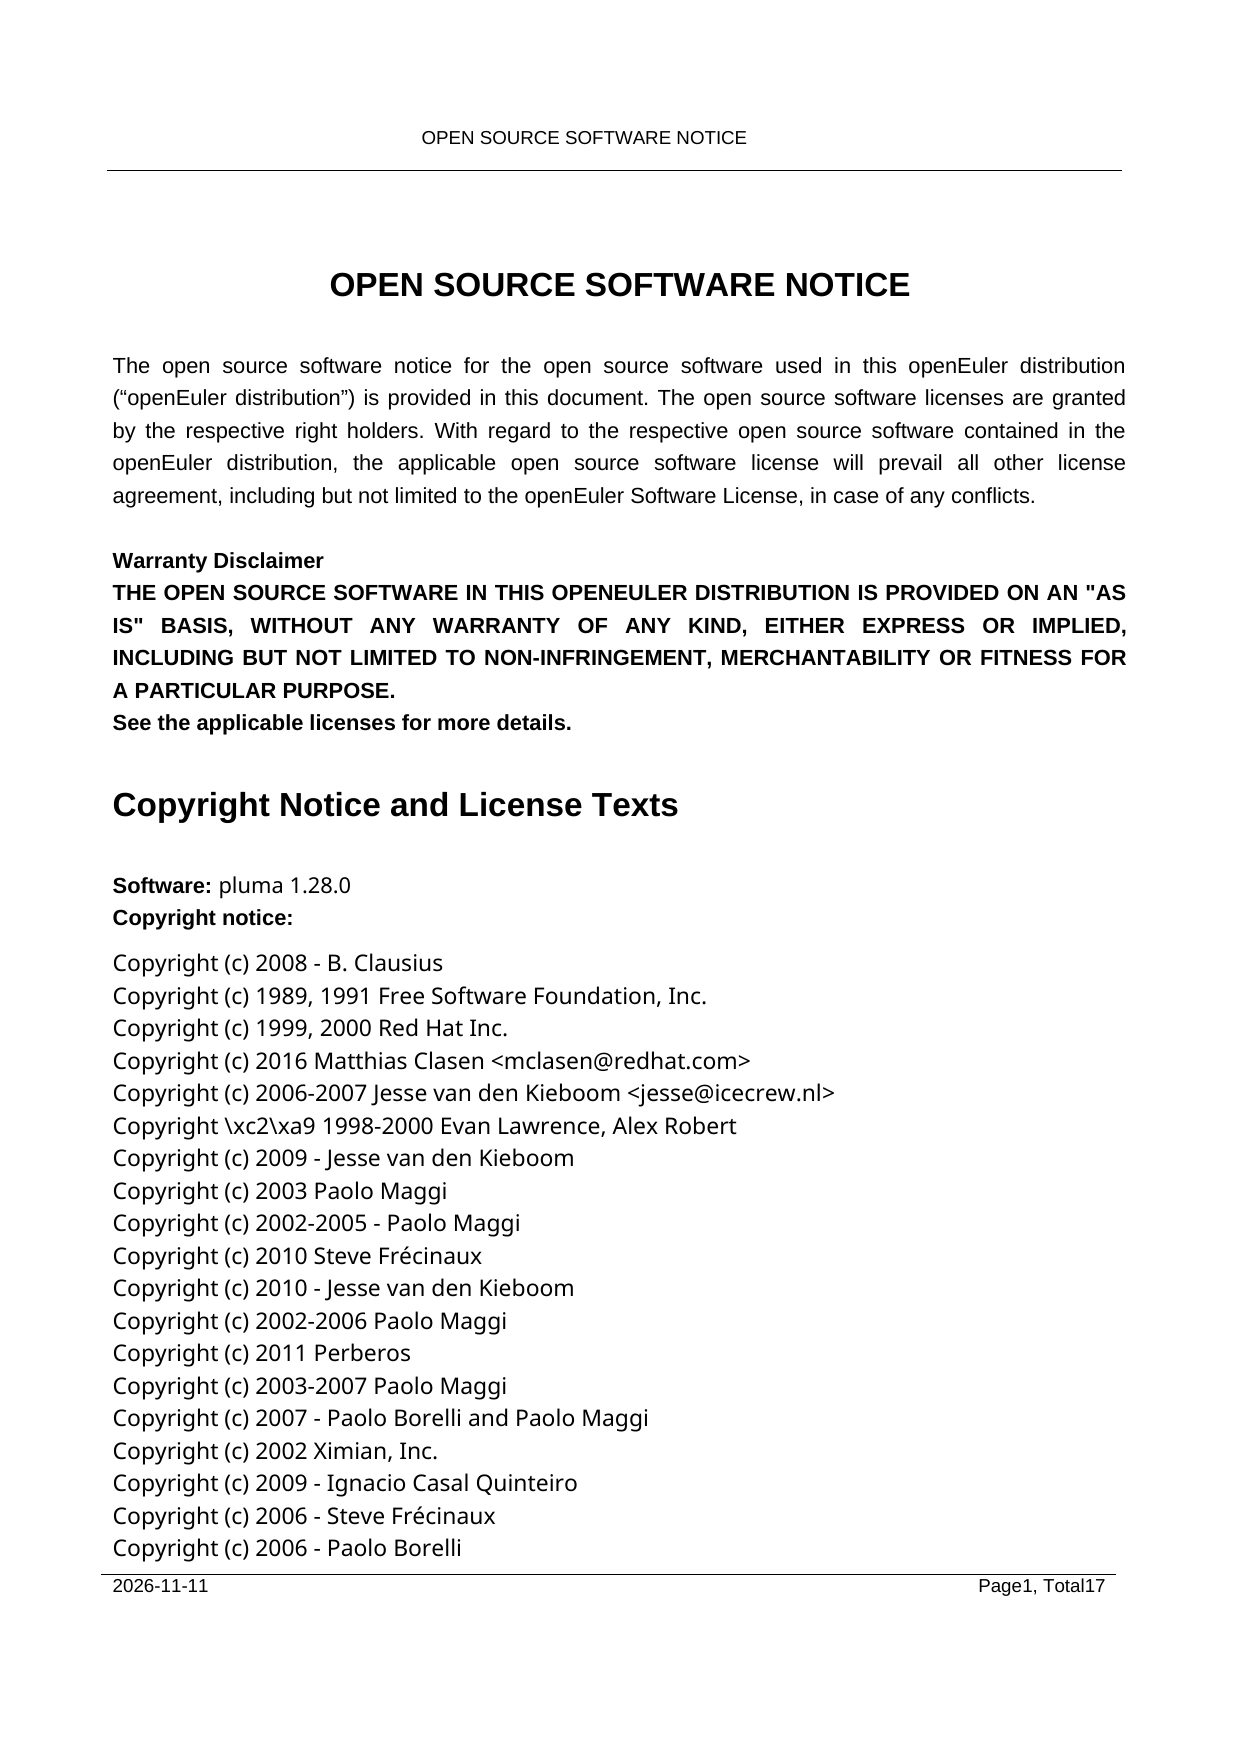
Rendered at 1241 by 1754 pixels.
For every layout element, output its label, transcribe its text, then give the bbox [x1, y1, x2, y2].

text Copyright Notice and License Texts [112, 771, 1128, 836]
title Software: pluma 1.28.0 [112, 869, 1128, 901]
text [112, 947, 1128, 1564]
text The open source software notice for the open source software used in this openEuler distribution (“openEuler distribution”) is provided in this document. The open source software licenses are granted by the respective right holders. With regard to the respective open source software contained in the openEuler distribution, the applicable open source software license will prevail all other license agreement, including but not limited to the openEuler Software License, in case of any conflicts. [112, 349, 1128, 511]
text Copyright notice: [112, 901, 1128, 934]
text OPEN SOURCE SOFTWARE NOTICE [112, 251, 1128, 316]
text Warranty Disclaimer [112, 544, 1128, 576]
text THE OPEN SOURCE SOFTWARE IN THIS OPENEULER DISTRIBUTION IS PROVIDED ON AN "AS IS" BASIS, WITHOUT ANY WARRANTY OF ANY KIND, EITHER EXPRESS OR IMPLIED, INCLUDING BUT NOT LIMITED TO NON-INFRINGEMENT, MERCHANTABILITY OR FITNESS FOR A PARTICULAR PURPOSE. See the applicable licenses for more details. [112, 576, 1128, 739]
